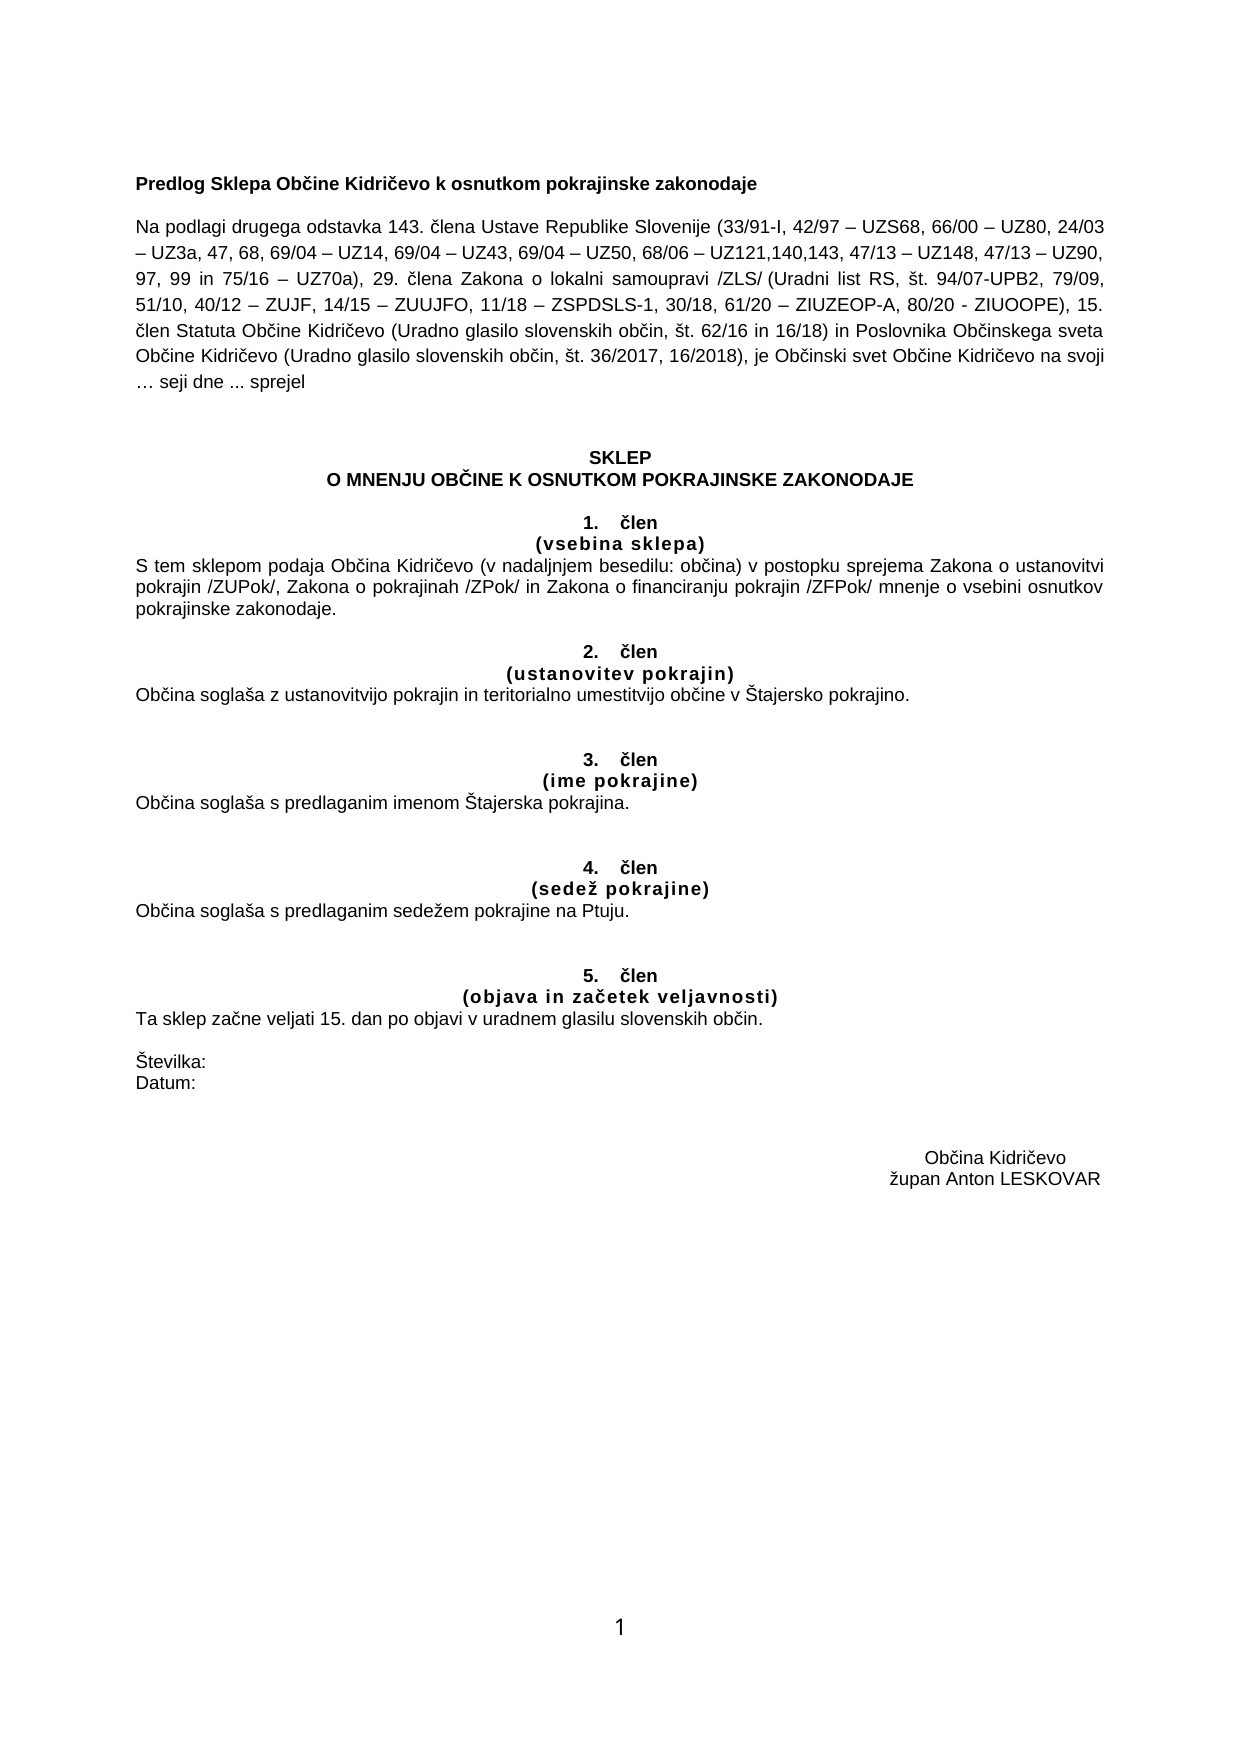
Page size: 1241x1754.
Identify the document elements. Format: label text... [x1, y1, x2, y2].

text Številka: [135, 1051, 1105, 1072]
list člen [135, 749, 1105, 770]
list člen [135, 857, 1105, 878]
subtitle (vsebina sklepa) [135, 533, 1105, 555]
text Ta sklep začne veljati 15. dan po objavi v uradnem glasilu slovenskih občin. [135, 1007, 1105, 1029]
text Občina soglaša s predlaganim imenom Štajerska pokrajina. [135, 792, 1105, 813]
text Na podlagi drugega odstavka 143. člena Ustave Republike Slovenije (33/91-I, 42/97 – UZS68, 66/00 – UZ80, 24/03 – UZ3a, 47, 68, 69/04 – UZ14, 69/04 – UZ43, 69/04 – UZ50, 68/06 – UZ121,140,143, 47/13 – UZ148, 47/13 – UZ90, 97, 99 in 75/16 – UZ70a), 29. člena Zakona o lokalni samoupravi /ZLS/ (Uradni list RS, št. 94/07-UPB2, 79/09, 51/10, 40/12 – ZUJF, 14/15 – ZUUJFO, 11/18 – ZSPDSLS-1, 30/18, 61/20 – ZIUZEOP-A, 80/20 - ZIUOOPE), 15. člen Statuta Občine Kidričevo (Uradno glasilo slovenskih občin, št. 62/16 in 16/18) in Poslovnika Občinskega sveta Občine Kidričevo (Uradno glasilo slovenskih občin, št. 36/2017, 16/2018), je Občinski svet Občine Kidričevo na svoji … seji dne ... sprejel [135, 263, 1105, 393]
text Občina soglaša s predlaganim sedežem pokrajine na Ptuju. [135, 900, 1105, 921]
text SKLEP [135, 447, 1105, 468]
list člen [135, 964, 1105, 986]
subtitle (ime pokrajine) [135, 770, 1105, 792]
subtitle (objava in začetek veljavnosti) [135, 986, 1105, 1007]
list člen [135, 641, 1105, 662]
text S tem sklepom podaja Občina Kidričevo (v nadaljnjem besedilu: občina) v postopku sprejema Zakona o ustanovitvi pokrajin /ZUPok/, Zakona o pokrajinah /ZPok/ in Zakona o financiranju pokrajin /ZFPok/ mnenje o vsebini osnutkov pokrajinske zakonodaje. [135, 555, 1105, 619]
subtitle (ustanovitev pokrajin) [135, 662, 1105, 684]
list člen [135, 512, 1105, 533]
text Datum: [135, 1072, 1105, 1094]
text župan Anton LESKOVAR [810, 1168, 1105, 1190]
subtitle Predlog Sklepa Občine Kidričevo k osnutkom pokrajinske zakonodaje [135, 173, 1105, 194]
text Občina soglaša z ustanovitvijo pokrajin in teritorialno umestitvijo občine v Štajersko pokrajino. [135, 684, 1105, 706]
subtitle (sedež pokrajine) [135, 878, 1105, 900]
text O MNENJU OBČINE K OSNUTKOM POKRAJINSKE ZAKONODAJE [135, 468, 1105, 490]
text Občina Kidričevo [810, 1147, 1105, 1168]
